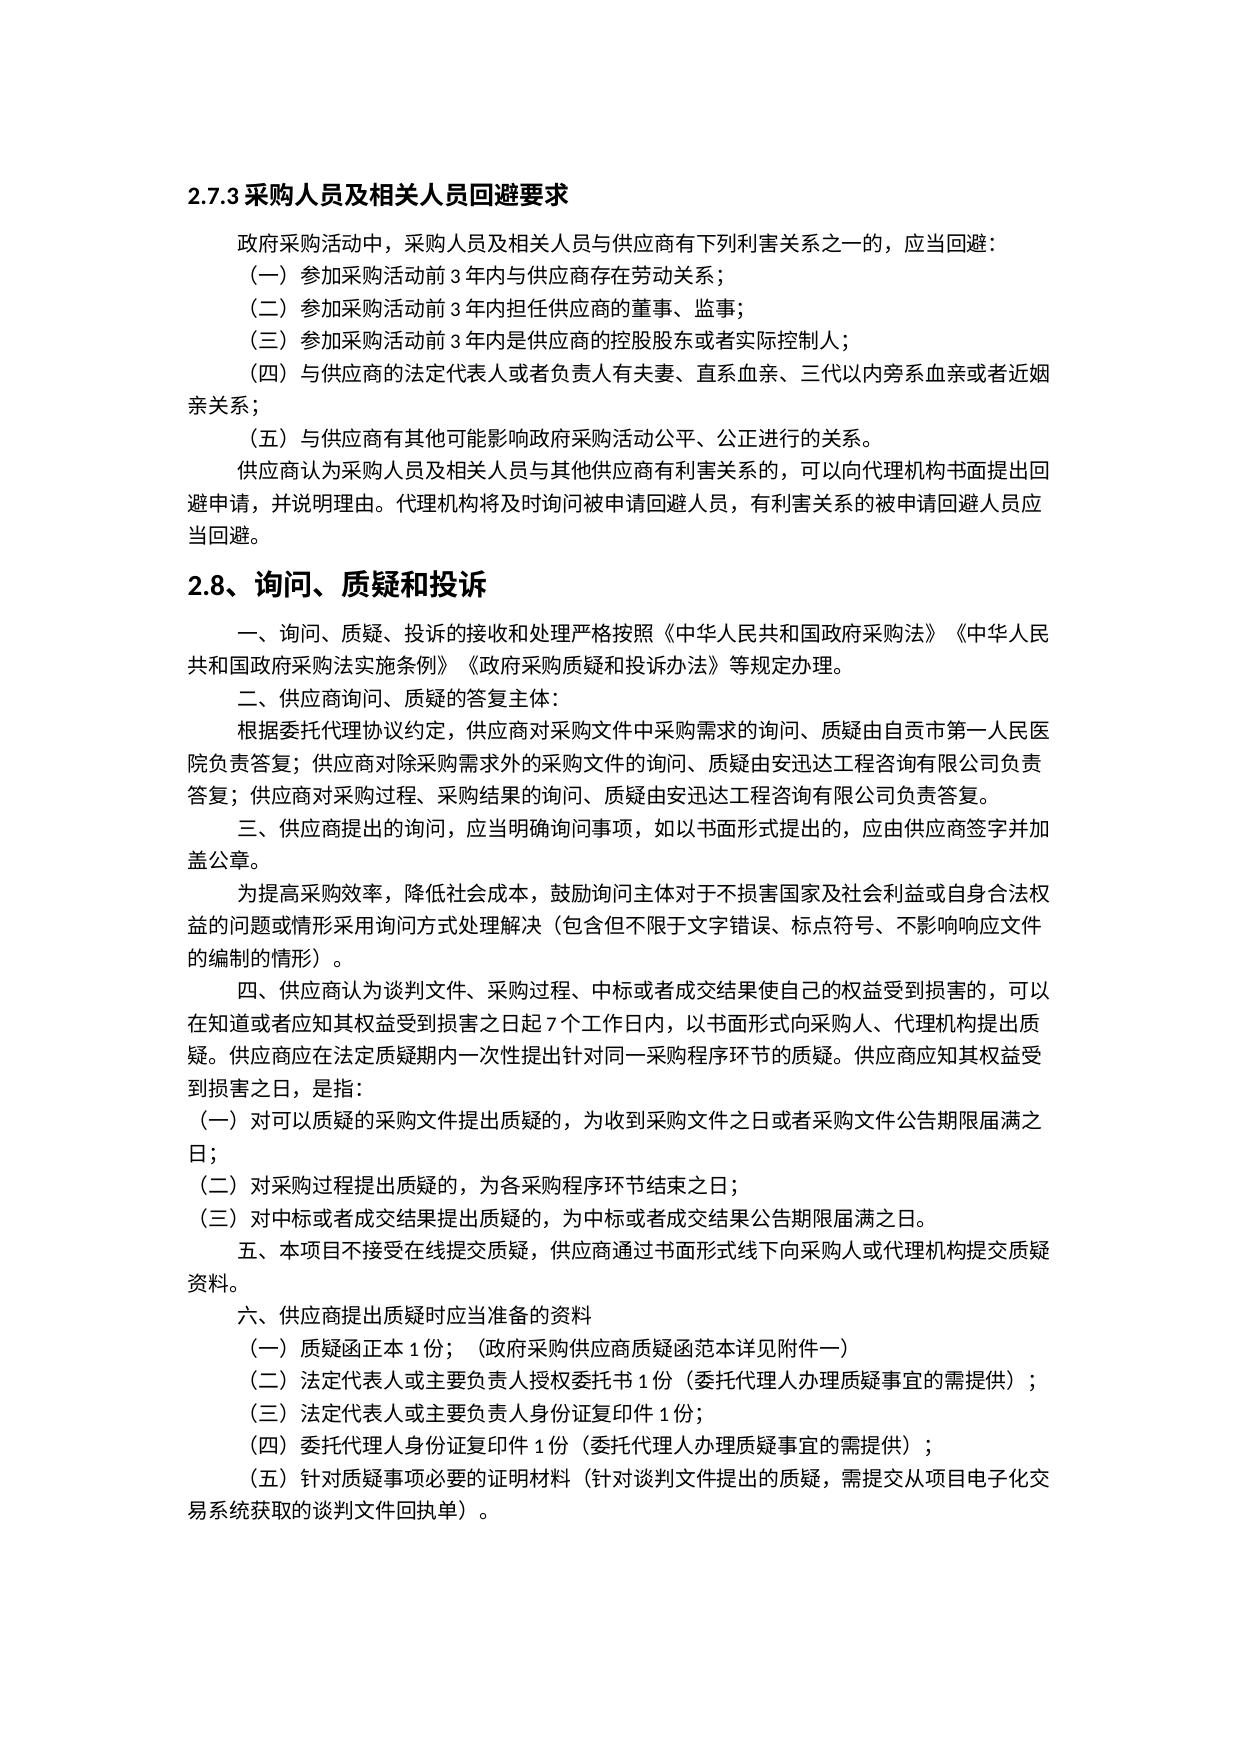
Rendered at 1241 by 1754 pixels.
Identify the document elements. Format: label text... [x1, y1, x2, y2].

text 二、供应商询问、质疑的答复主体： [187, 682, 1053, 714]
text 四、供应商认为谈判文件、采购过程、中标或者成交结果使自己的权益受到损害的，可以在知道或者应知其权益受到损害之日起7个工作日内，以书面形式向采购人、代理机构提出质疑。供应商应在法定质疑期内一次性提出针对同一采购程序环节的质疑。供应商应知其权益受到损害之日，是指： [187, 974, 1053, 1104]
text （一）对可以质疑的采购文件提出质疑的，为收到采购文件之日或者采购文件公告期限届满之日； [187, 1104, 1053, 1169]
text 三、供应商提出的询问，应当明确询问事项，如以书面形式提出的，应由供应商签字并加盖公章。 [187, 812, 1053, 877]
text 根据委托代理协议约定，供应商对采购文件中采购需求的询问、质疑由自贡市第一人民医院负责答复；供应商对除采购需求外的采购文件的询问、质疑由安迅达工程咨询有限公司负责答复；供应商对采购过程、采购结果的询问、质疑由安迅达工程咨询有限公司负责答复。 [187, 714, 1053, 812]
text （五）与供应商有其他可能影响政府采购活动公平、公正进行的关系。 [187, 422, 1053, 454]
text 一、询问、质疑、投诉的接收和处理严格按照《中华人民共和国政府采购法》《中华人民共和国政府采购法实施条例》《政府采购质疑和投诉办法》等规定办理。 [187, 617, 1053, 682]
text 五、本项目不接受在线提交质疑，供应商通过书面形式线下向采购人或代理机构提交质疑资料。 [187, 1234, 1053, 1299]
text （四）委托代理人身份证复印件1份（委托代理人办理质疑事宜的需提供）； [187, 1429, 1053, 1462]
text （四）与供应商的法定代表人或者负责人有夫妻、直系血亲、三代以内旁系血亲或者近姻亲关系； [187, 357, 1053, 422]
text （五）针对质疑事项必要的证明材料（针对谈判文件提出的质疑，需提交从项目电子化交易系统获取的谈判文件回执单）。 [187, 1462, 1053, 1527]
text （三）参加采购活动前3年内是供应商的控股股东或者实际控制人； [187, 324, 1053, 357]
text 2.7.3采购人员及相关人员回避要求 [187, 162, 1053, 227]
text （二）法定代表人或主要负责人授权委托书1份（委托代理人办理质疑事宜的需提供）； [187, 1364, 1053, 1397]
text 六、供应商提出质疑时应当准备的资料 [187, 1299, 1053, 1332]
text （三）对中标或者成交结果提出质疑的，为中标或者成交结果公告期限届满之日。 [187, 1202, 1053, 1234]
text （三）法定代表人或主要负责人身份证复印件1份； [187, 1397, 1053, 1429]
text （二）参加采购活动前3年内担任供应商的董事、监事； [187, 292, 1053, 324]
text 2.8、询问、质疑和投诉 [187, 552, 1053, 617]
text 供应商认为采购人员及相关人员与其他供应商有利害关系的，可以向代理机构书面提出回避申请，并说明理由。代理机构将及时询问被申请回避人员，有利害关系的被申请回避人员应当回避。 [187, 454, 1053, 552]
text （一）参加采购活动前3年内与供应商存在劳动关系； [187, 259, 1053, 292]
text 政府采购活动中，采购人员及相关人员与供应商有下列利害关系之一的，应当回避： [187, 227, 1053, 259]
text （一）质疑函正本1份；（政府采购供应商质疑函范本详见附件一） [187, 1332, 1053, 1364]
text （二）对采购过程提出质疑的，为各采购程序环节结束之日； [187, 1169, 1053, 1202]
text 为提高采购效率，降低社会成本，鼓励询问主体对于不损害国家及社会利益或自身合法权益的问题或情形采用询问方式处理解决（包含但不限于文字错误、标点符号、不影响响应文件的编制的情形）。 [187, 877, 1053, 974]
